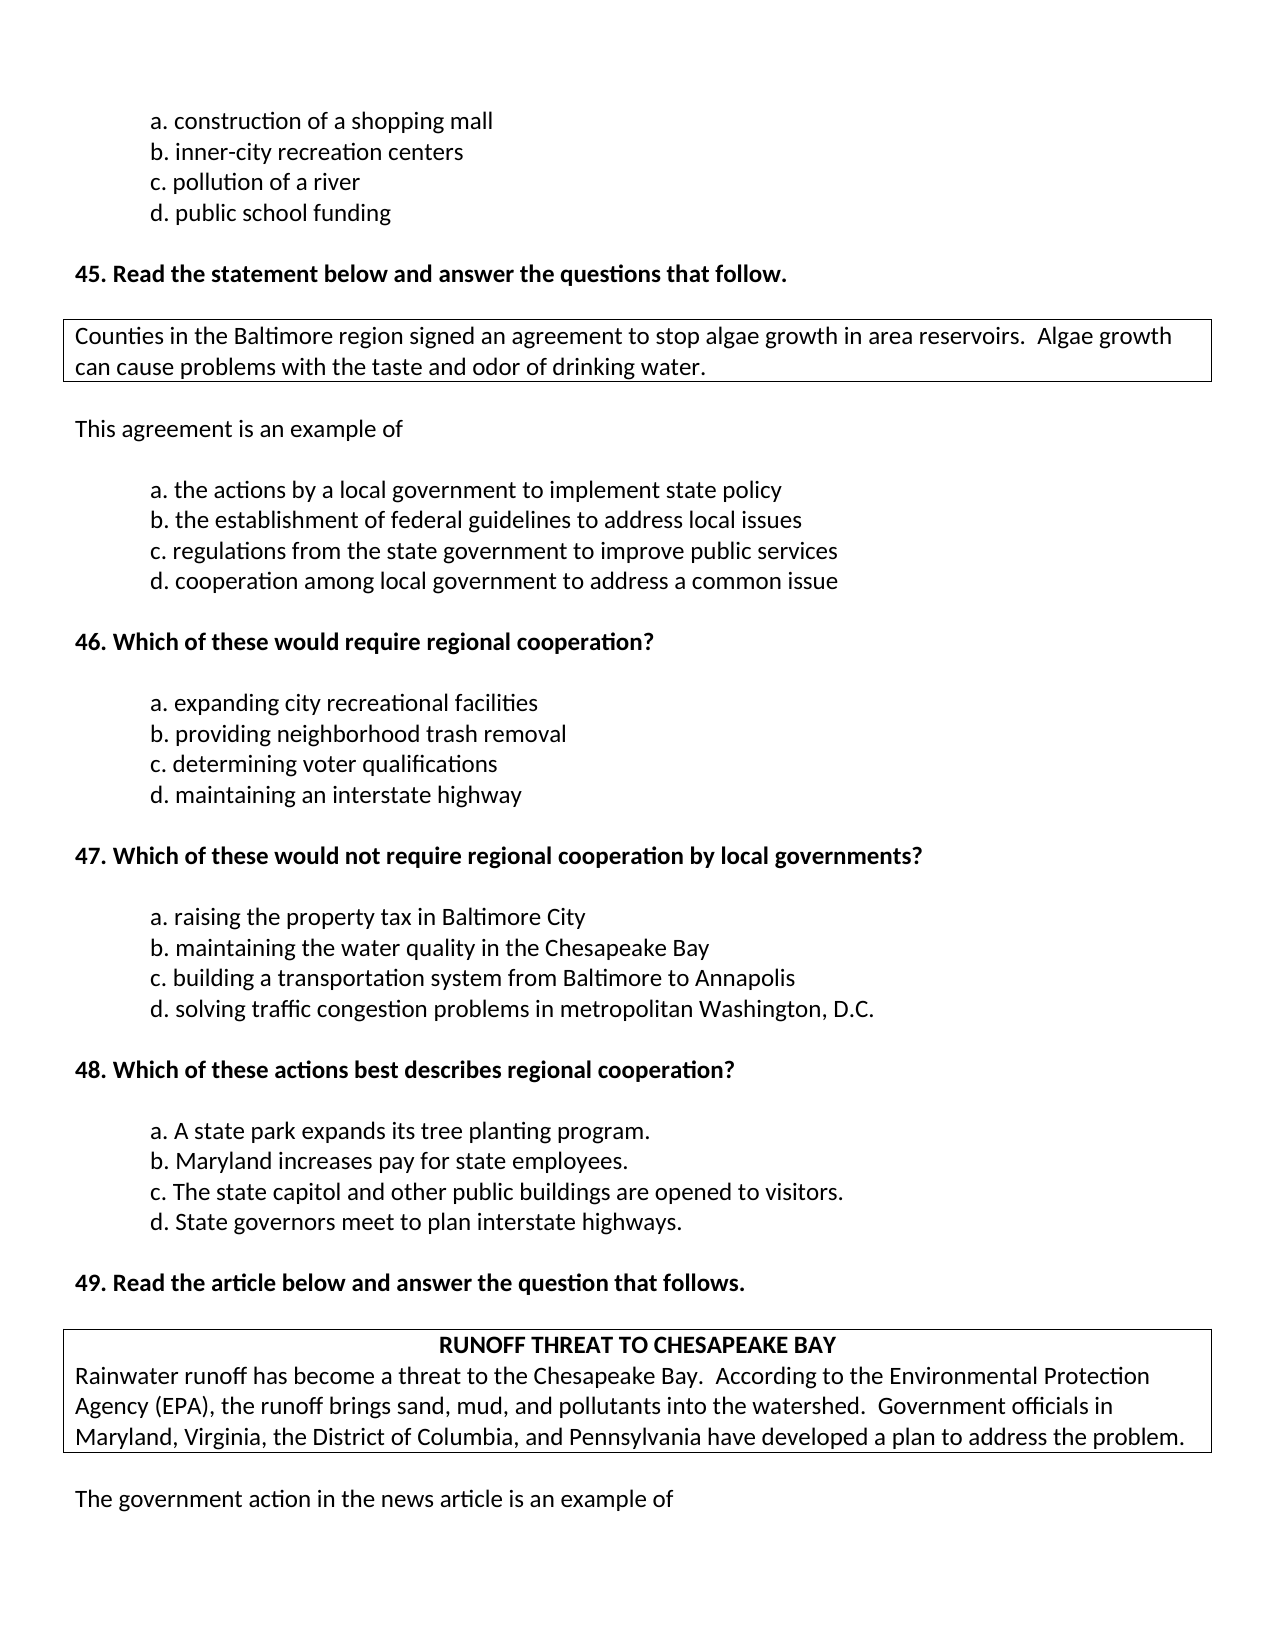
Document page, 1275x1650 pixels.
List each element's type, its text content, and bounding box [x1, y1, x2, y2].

text a. construction of a shopping mall [75, 106, 1200, 136]
table_header Counties in the Baltimore region signed an agreement to stop algae growth in area reservoirs. Algae growth can cause problems with the taste and odor of drinking water. [64, 320, 1211, 381]
text c. building a transportation system from Baltimore to Annapolis [75, 962, 1200, 993]
text 45. Read the statement below and answer the questions that follow. [75, 258, 1200, 289]
text The government action in the news article is an example of [75, 1483, 1200, 1514]
text c. regulations from the state government to improve public services [75, 535, 1200, 565]
text d. public school funding [75, 197, 1200, 228]
text c. The state capitol and other public buildings are opened to visitors. [75, 1176, 1200, 1206]
text d. State governors meet to plan interstate highways. [75, 1206, 1200, 1237]
text c. pollution of a river [75, 167, 1200, 197]
text 48. Which of these actions best describes regional cooperation? [75, 1054, 1200, 1084]
text d. maintaining an interstate highway [75, 779, 1200, 809]
text a. A state park expands its tree planting program. [75, 1115, 1200, 1145]
text 49. Read the article below and answer the question that follows. [75, 1267, 1200, 1298]
text d. cooperation among local government to address a common issue [75, 565, 1200, 596]
text 47. Which of these would not require regional cooperation by local governments? [75, 840, 1200, 871]
text b. the establishment of federal guidelines to address local issues [75, 504, 1200, 535]
text b. providing neighborhood trash removal [75, 718, 1200, 748]
text b. Maryland increases pay for state employees. [75, 1145, 1200, 1176]
text a. the actions by a local government to implement state policy [75, 474, 1200, 504]
text d. solving traffic congestion problems in metropolitan Washington, D.C. [75, 993, 1200, 1023]
table_header RUNOFF THREAT TO CHESAPEAKE BAY Rainwater runoff has become a threat to the Chesapeake Bay. According to the Environmental Protection Agency (EPA), the runoff brings sand, mud, and pollutants into the watershed. Government officials in Maryland, Virginia, the District of Columbia, and Pennsylvania have developed a plan to address the problem. [64, 1330, 1211, 1452]
text a. expanding city recreational facilities [75, 687, 1200, 718]
text b. inner-city recreation centers [75, 136, 1200, 167]
text c. determining voter qualifications [75, 748, 1200, 779]
text a. raising the property tax in Baltimore City [75, 901, 1200, 932]
text This agreement is an example of [75, 413, 1200, 443]
text 46. Which of these would require regional cooperation? [75, 626, 1200, 657]
text b. maintaining the water quality in the Chesapeake Bay [75, 932, 1200, 962]
